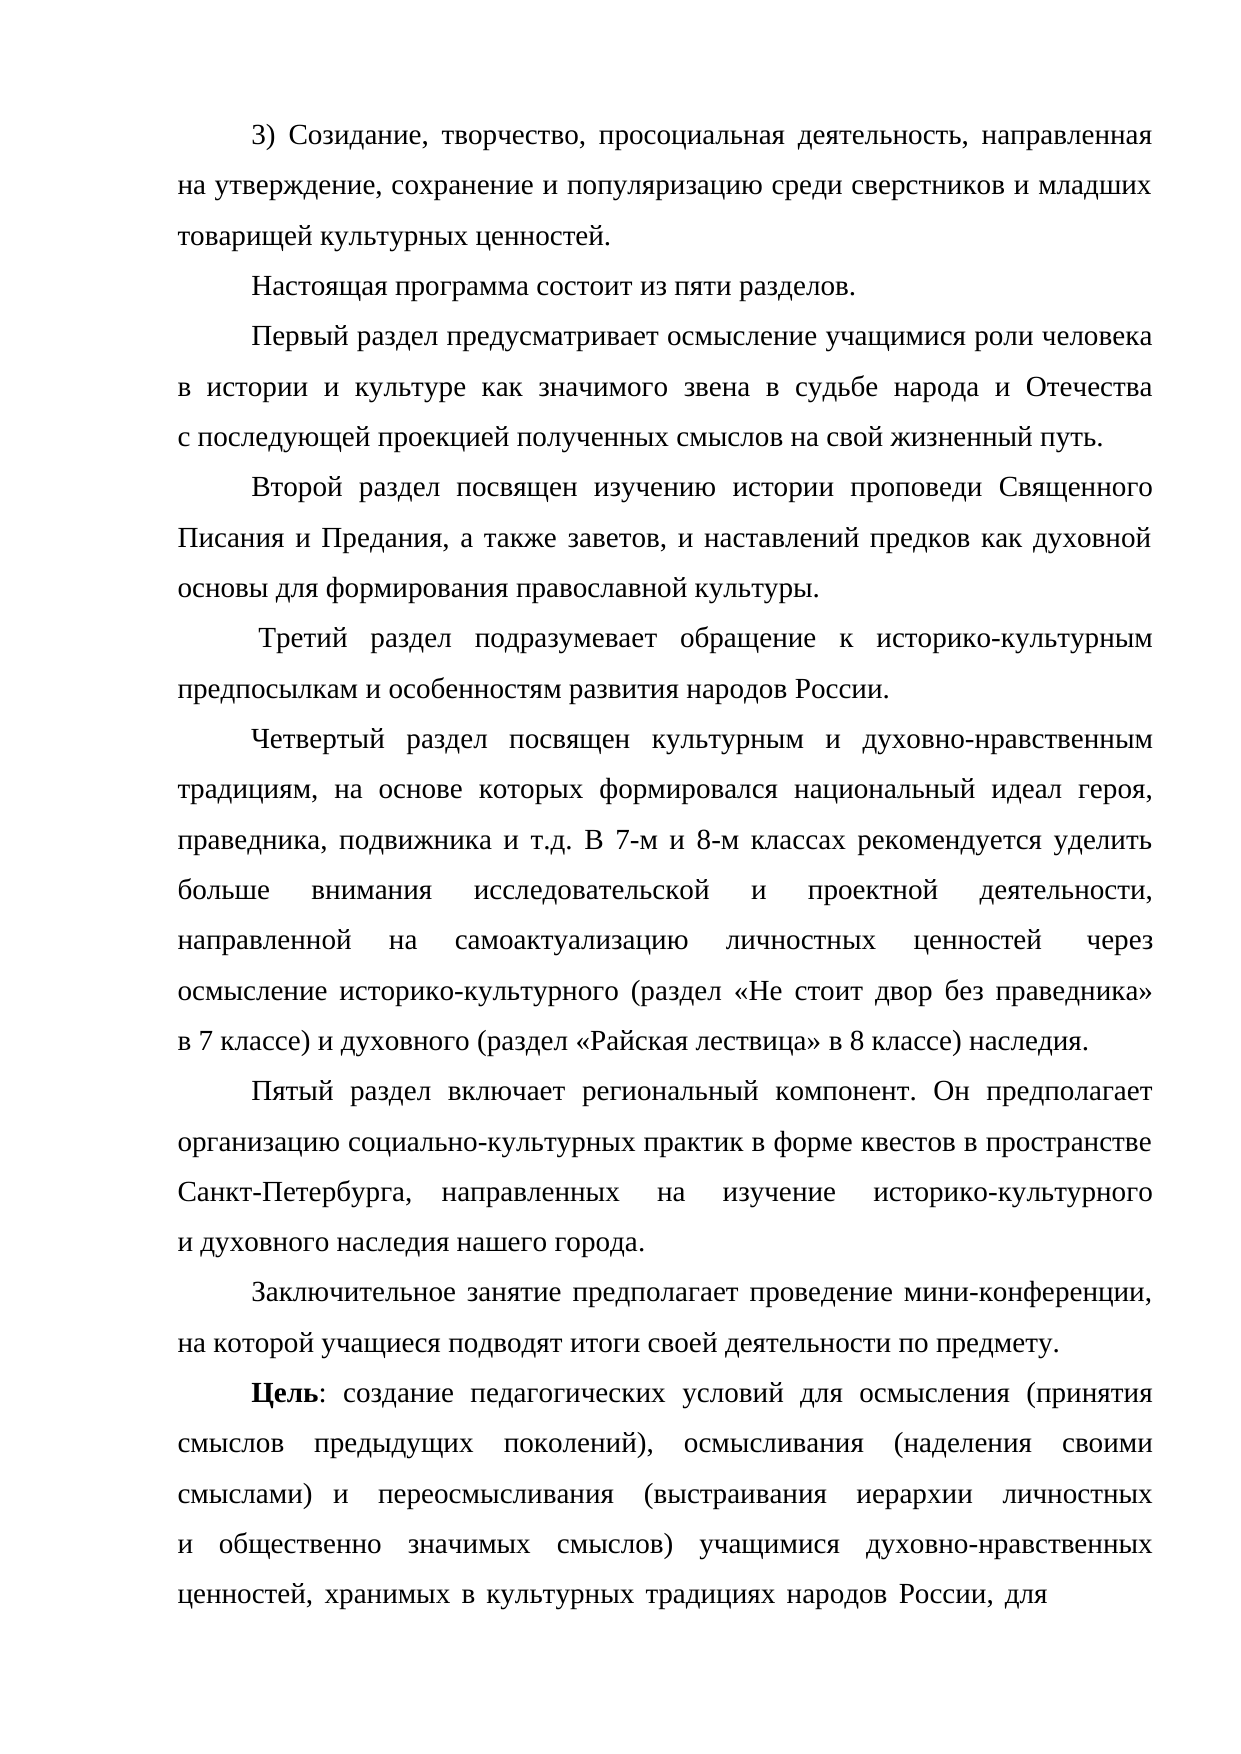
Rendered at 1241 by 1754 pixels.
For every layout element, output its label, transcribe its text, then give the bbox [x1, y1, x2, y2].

text Четвертый раздел посвящен культурным и духовно-нравственным традициям, на основе которых формировался национальный идеал героя, праведника, подвижника и т.д. В 7-м и 8-м классах рекомендуется уделить больше внимания исследовательской и проектной деятельности, направленной на самоактуализацию личностных ценностей через осмысление историко-культурного (раздел «Не стоит двор без праведника» в 7 классе) и духовного (раздел «Райская лествица» в 8 классе) наследия. [177, 721, 1153, 1057]
text Заключительное занятие предполагает проведение мини-конференции, на которой учащиеся подводят итоги своей деятельности по предмету. [177, 1274, 1153, 1358]
text Третий раздел подразумевает обращение к историко-культурным предпосылкам и особенностям развития народов России. [177, 621, 1153, 704]
text Настоящая программа состоит из пяти разделов. [251, 268, 1165, 302]
list Созидание, творчество, просоциальная деятельность, направленная на утверждение, сохранение и популяризацию среди сверстников и младших товарищей культурных ценностей. [177, 117, 1153, 251]
text Второй раздел посвящен изучению истории проповеди Священного Писания и Предания, а также заветов, и наставлений предков как духовной основы для формирования православной культуры. [177, 469, 1153, 604]
text Первый раздел предусматривает осмысление учащимися роли человека в истории и культуре как значимого звена в судьбе народа и Отечества с последующей проекцией полученных смыслов на свой жизненный путь. [177, 318, 1153, 453]
text Пятый раздел включает региональный компонент. Он предполагает организацию социально-культурных практик в форме квестов в пространстве Санкт-Петербурга, направленных на изучение историко-культурного и духовного наследия нашего города. [177, 1073, 1153, 1258]
text Цель: создание педагогических условий для осмысления (принятия смыслов предыдущих поколений), осмысливания (наделения своими смыслами) и переосмысливания (выстраивания иерархии личностных и общественно значимых смыслов) учащимися духовно-нравственных ценностей, хранимых в культурных традициях народов России, для [177, 1375, 1153, 1610]
